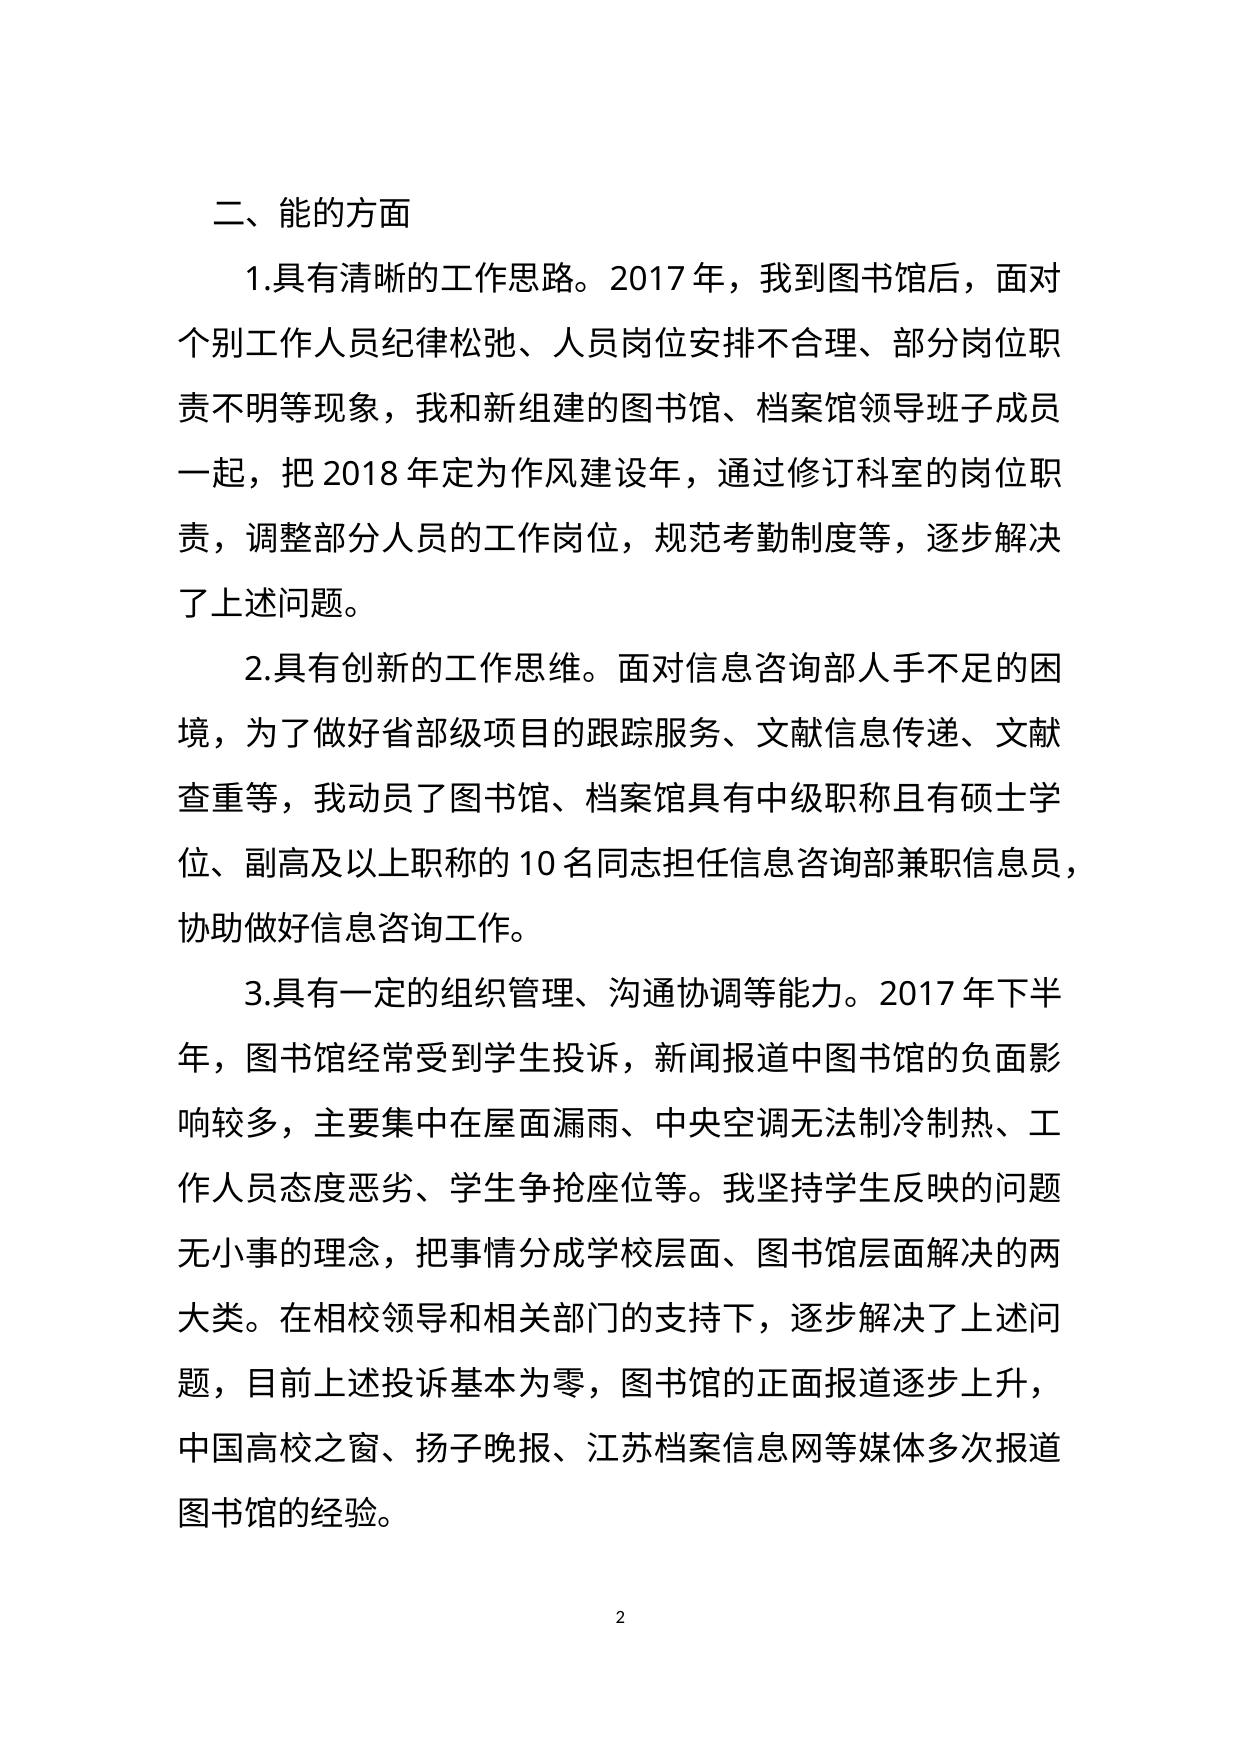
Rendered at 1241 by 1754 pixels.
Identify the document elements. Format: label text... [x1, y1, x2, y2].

text 1.具有清晰的工作思路。2017年，我到图书馆后，面对个别工作人员纪律松弛、人员岗位安排不合理、部分岗位职责不明等现象，我和新组建的图书馆、档案馆领导班子成员一起，把2018年定为作风建设年，通过修订科室的岗位职责，调整部分人员的工作岗位，规范考勤制度等，逐步解决了上述问题。 [177, 243, 1063, 633]
text 2.具有创新的工作思维。面对信息咨询部人手不足的困境，为了做好省部级项目的跟踪服务、文献信息传递、文献查重等，我动员了图书馆、档案馆具有中级职称且有硕士学位、副高及以上职称的10名同志担任信息咨询部兼职信息员，协助做好信息咨询工作。 [177, 633, 1063, 958]
text 3.具有一定的组织管理、沟通协调等能力。2017年下半年，图书馆经常受到学生投诉，新闻报道中图书馆的负面影响较多，主要集中在屋面漏雨、中央空调无法制冷制热、工作人员态度恶劣、学生争抢座位等。我坚持学生反映的问题无小事的理念，把事情分成学校层面、图书馆层面解决的两大类。在相校领导和相关部门的支持下，逐步解决了上述问题，目前上述投诉基本为零，图书馆的正面报道逐步上升，中国高校之窗、扬子晚报、江苏档案信息网等媒体多次报道图书馆的经验。 [177, 958, 1063, 1543]
text 二、能的方面 [177, 178, 1063, 243]
